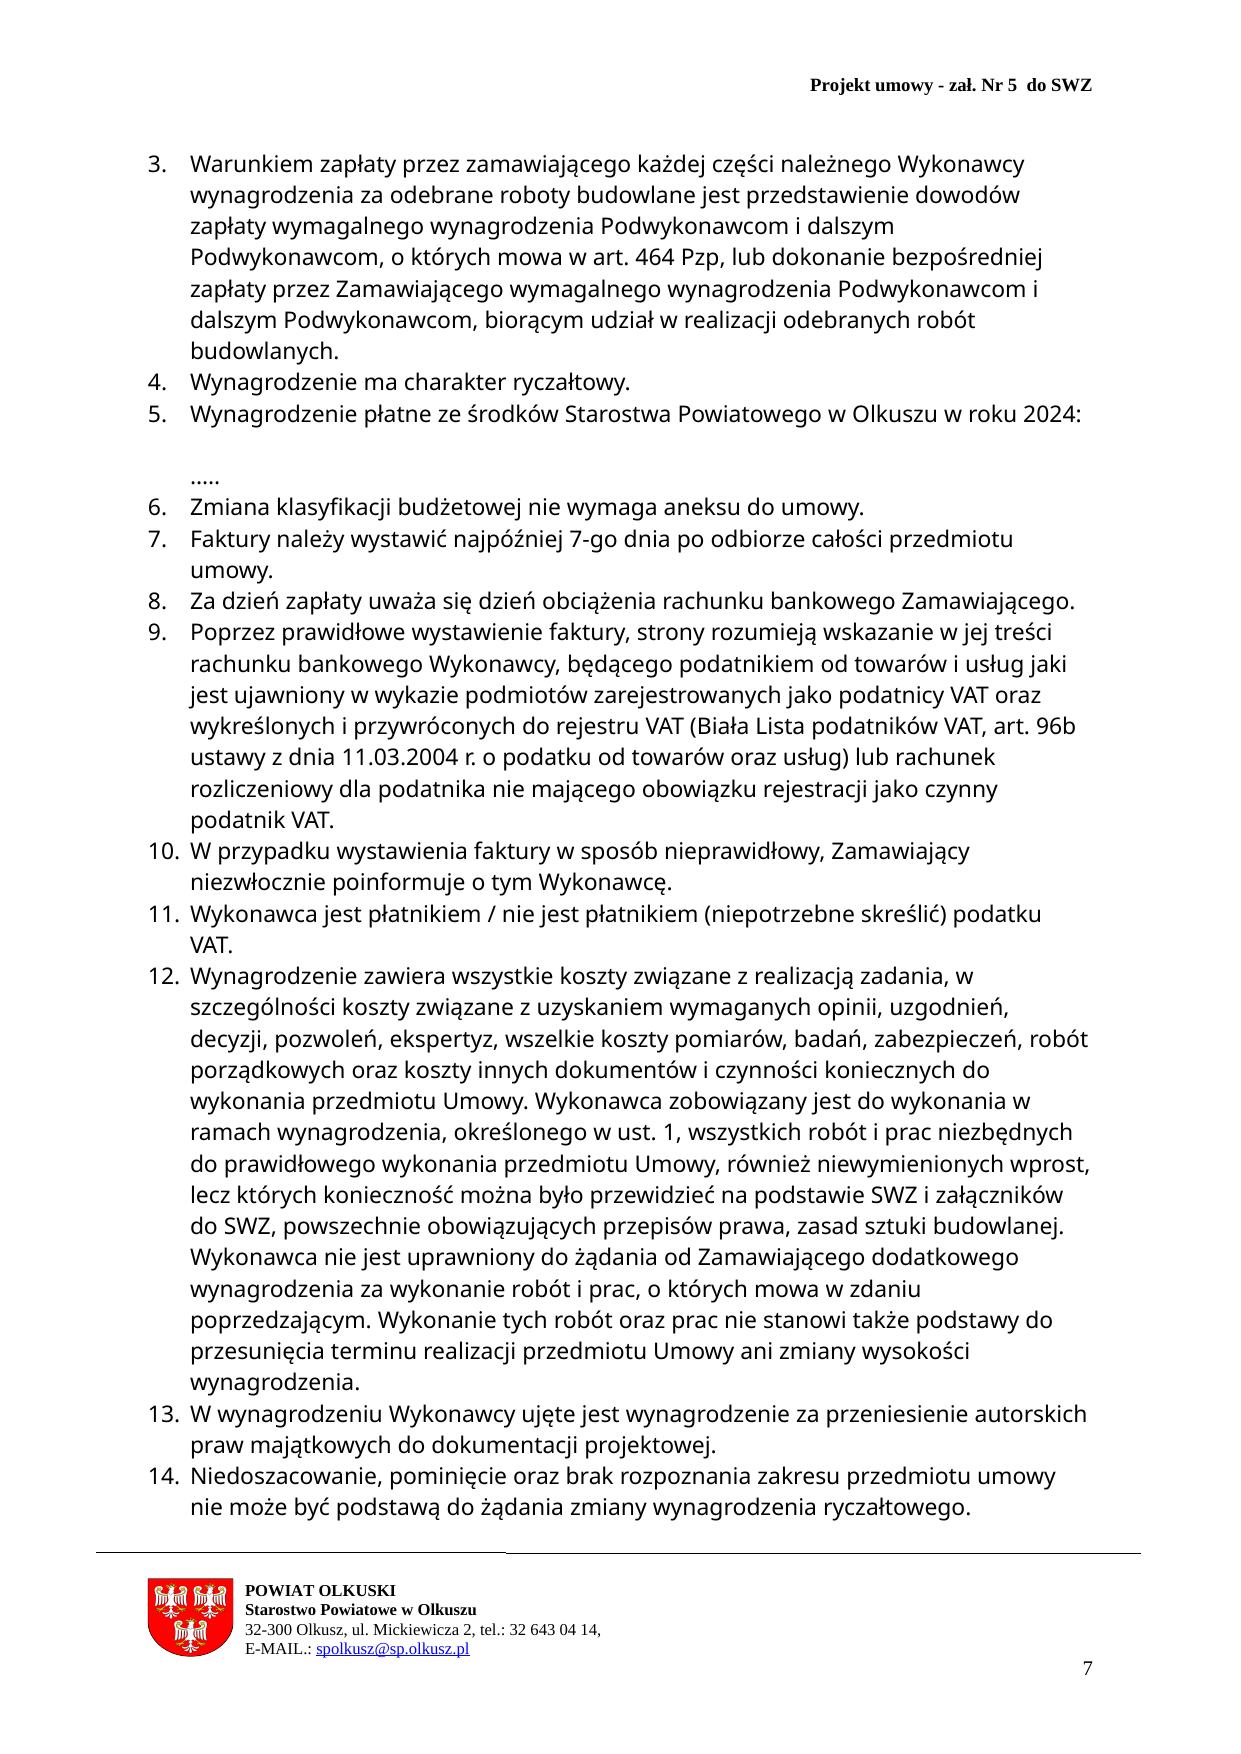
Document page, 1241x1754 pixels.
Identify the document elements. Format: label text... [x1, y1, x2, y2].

list W wynagrodzeniu Wykonawcy ujęte jest wynagrodzenie za przeniesienie autorskich praw majątkowych do dokumentacji projektowej. [148, 1398, 1093, 1460]
list Faktury należy wystawić najpóźniej 7-go dnia po odbiorze całości przedmiotu umowy. [148, 523, 1085, 585]
list Warunkiem zapłaty przez zamawiającego każdej części należnego Wykonawcy wynagrodzenia za odebrane roboty budowlane jest przedstawienie dowodów zapłaty wymagalnego wynagrodzenia Podwykonawcom i dalszym Podwykonawcom, o których mowa w art. 464 Pzp, lub dokonanie bezpośredniej zapłaty przez Zamawiającego wymagalnego wynagrodzenia Podwykonawcom i dalszym Podwykonawcom, biorącym udział w realizacji odebranych robót budowlanych. [148, 148, 1085, 366]
list Zmiana klasyfikacji budżetowej nie wymaga aneksu do umowy. [148, 491, 1085, 523]
list W przypadku wystawienia faktury w sposób nieprawidłowy, Zamawiający niezwłocznie poinformuje o tym Wykonawcę. [148, 835, 1085, 898]
list Wynagrodzenie zawiera wszystkie koszty związane z realizacją zadania, w szczególności koszty związane z uzyskaniem wymaganych opinii, uzgodnień, decyzji, pozwoleń, ekspertyz, wszelkie koszty pomiarów, badań, zabezpieczeń, robót porządkowych oraz koszty innych dokumentów i czynności koniecznych do wykonania przedmiotu Umowy. Wykonawca zobowiązany jest do wykonania w ramach wynagrodzenia, określonego w ust. 1, wszystkich robót i prac niezbędnych do prawidłowego wykonania przedmiotu Umowy, również niewymienionych wprost, lecz których konieczność można było przewidzieć na podstawie SWZ i załączników do SWZ, powszechnie obowiązujących przepisów prawa, zasad sztuki budowlanej. Wykonawca nie jest uprawniony do żądania od Zamawiającego dodatkowego wynagrodzenia za wykonanie robót i prac, o których mowa w zdaniu poprzedzającym. Wykonanie tych robót oraz prac nie stanowi także podstawy do przesunięcia terminu realizacji przedmiotu Umowy ani zmiany wysokości wynagrodzenia. [148, 960, 1093, 1398]
list Niedoszacowanie, pominięcie oraz brak rozpoznania zakresu przedmiotu umowy nie może być podstawą do żądania zmiany wynagrodzenia ryczałtowego. [148, 1460, 1093, 1523]
list Za dzień zapłaty uważa się dzień obciążenia rachunku bankowego Zamawiającego. [148, 585, 1085, 616]
list Wynagrodzenie ma charakter ryczałtowy. [148, 366, 1085, 398]
list Wynagrodzenie płatne ze środków Starostwa Powiatowego w Olkuszu w roku 2024: [148, 398, 1097, 429]
text ….. [190, 460, 1097, 491]
list Wykonawca jest płatnikiem / nie jest płatnikiem (niepotrzebne skreślić) podatku VAT. [148, 898, 1085, 960]
list Poprzez prawidłowe wystawienie faktury, strony rozumieją wskazanie w jej treści rachunku bankowego Wykonawcy, będącego podatnikiem od towarów i usług jaki jest ujawniony w wykazie podmiotów zarejestrowanych jako podatnicy VAT oraz wykreślonych i przywróconych do rejestru VAT (Biała Lista podatników VAT, art. 96b ustawy z dnia 11.03.2004 r. o podatku od towarów oraz usług) lub rachunek rozliczeniowy dla podatnika nie mającego obowiązku rejestracji jako czynny podatnik VAT. [148, 616, 1097, 835]
